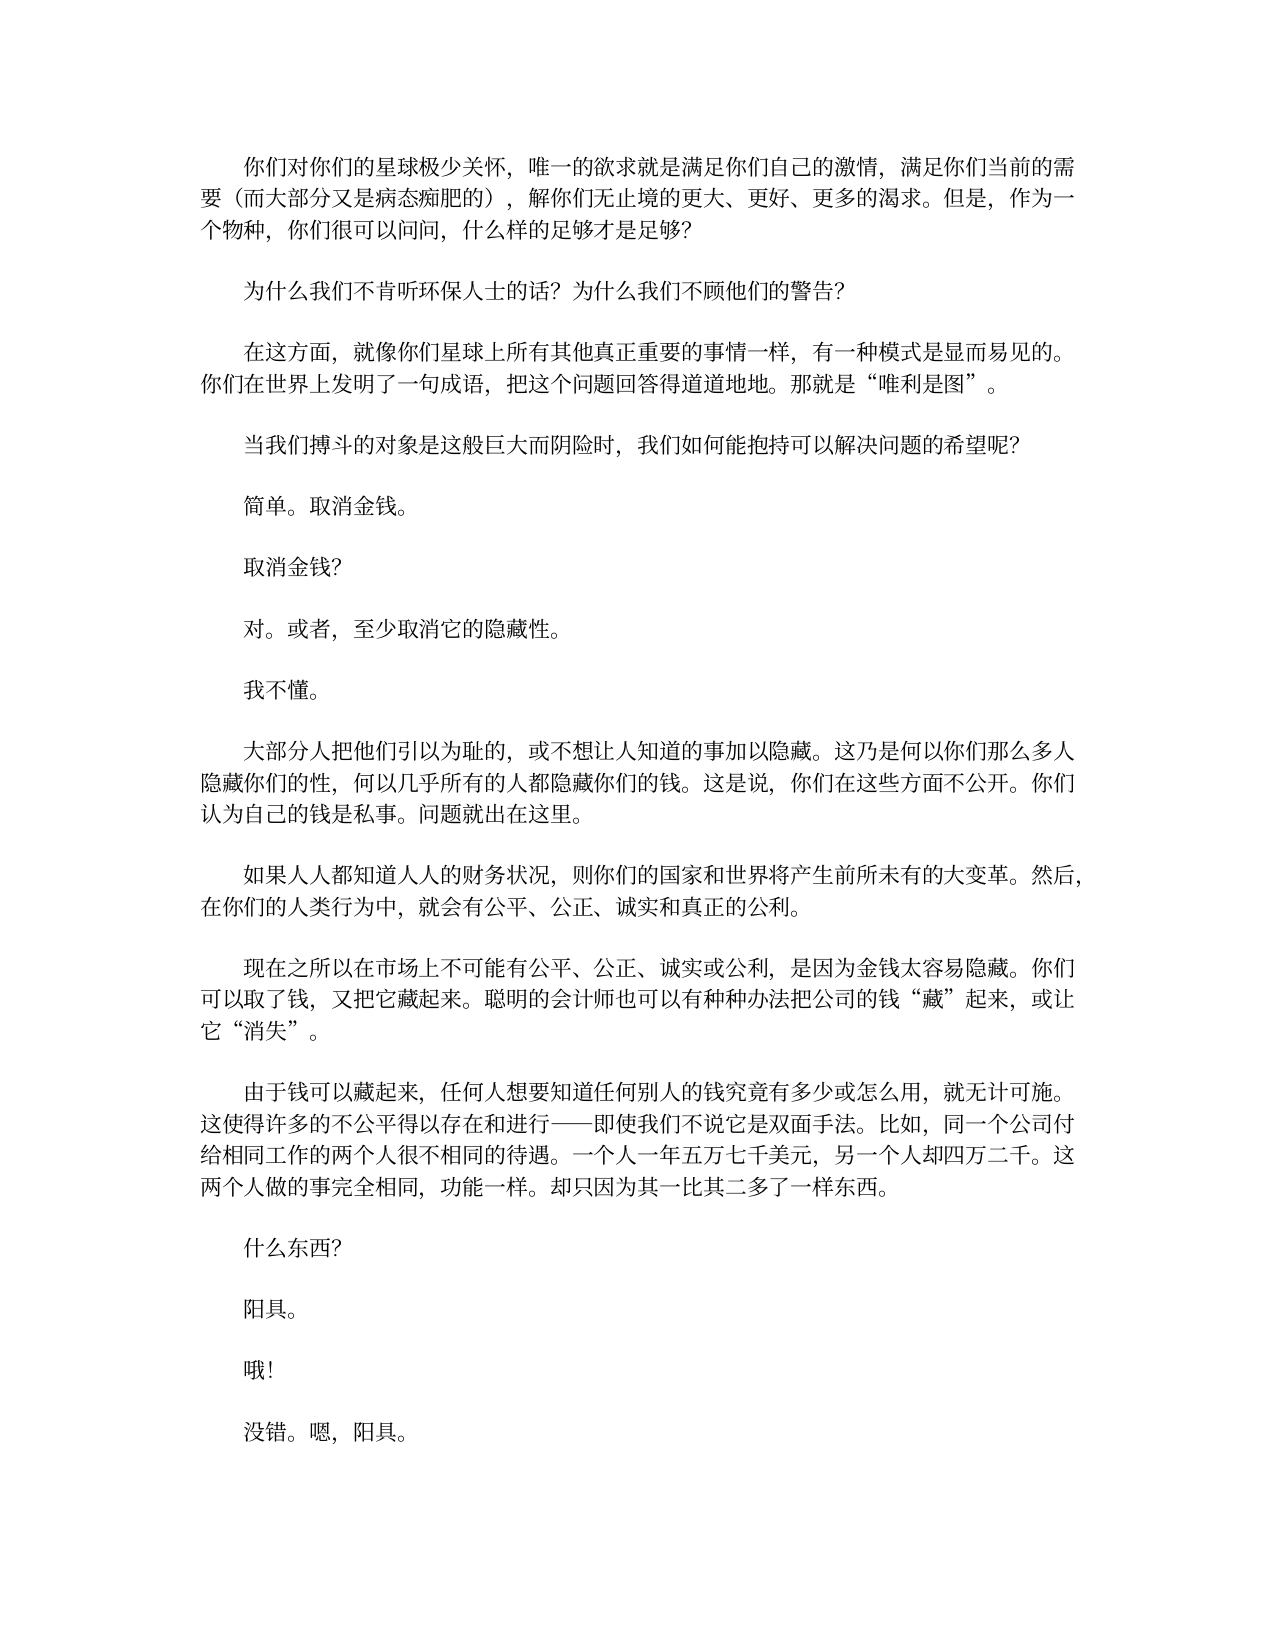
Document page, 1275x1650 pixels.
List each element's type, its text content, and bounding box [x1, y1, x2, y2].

text 当我们搏斗的对象是这般巨大而阴险时，我们如何能抱持可以解决问题的希望呢？ [200, 428, 1075, 459]
text 你们对你们的星球极少关怀，唯一的欲求就是满足你们自己的激情，满足你们当前的需要（而大部分又是病态痴肥的），解你们无止境的更大、更好、更多的渴求。但是，作为一个物种，你们很可以问问，什么样的足够才是足够？ [200, 150, 1075, 244]
text 简单。取消金钱。 [200, 489, 1075, 521]
text 大部分人把他们引以为耻的，或不想让人知道的事加以隐藏。这乃是何以你们那么多人隐藏你们的性，何以几乎所有的人都隐藏你们的钱。这是说，你们在这些方面不公开。你们认为自己的钱是私事。问题就出在这里。 [200, 734, 1075, 829]
text 为什么我们不肯听环保人士的话？为什么我们不顾他们的警告？ [200, 274, 1075, 306]
text 阳具。 [200, 1292, 1075, 1324]
text 对。或者，至少取消它的隐藏性。 [200, 612, 1075, 643]
text 由于钱可以藏起来，任何人想要知道任何别人的钱究竟有多少或怎么用，就无计可施。这使得许多的不公平得以存在和进行——即使我们不说它是双面手法。比如，同一个公司付给相同工作的两个人很不相同的待遇。一个人一年五万七千美元，另一个人却四万二千。这两个人做的事完全相同，功能一样。却只因为其一比其二多了一样东西。 [200, 1075, 1075, 1201]
text 没错。嗯，阳具。 [200, 1415, 1075, 1446]
text 什么东西？ [200, 1231, 1075, 1262]
text 哦！ [200, 1353, 1075, 1385]
text 现在之所以在市场上不可能有公平、公正、诚实或公利，是因为金钱太容易隐藏。你们可以取了钱，又把它藏起来。聪明的会计师也可以有种种办法把公司的钱“藏”起来，或让它“消失”。 [200, 951, 1075, 1046]
text 我不懂。 [200, 673, 1075, 704]
text 在这方面，就像你们星球上所有其他真正重要的事情一样，有一种模式是显而易见的。你们在世界上发明了一句成语，把这个问题回答得道道地地。那就是“唯利是图”。 [200, 335, 1075, 398]
text 如果人人都知道人人的财务状况，则你们的国家和世界将产生前所未有的大变革。然后，在你们的人类行为中，就会有公平、公正、诚实和真正的公利。 [200, 858, 1075, 921]
text 取消金钱？ [200, 551, 1075, 582]
